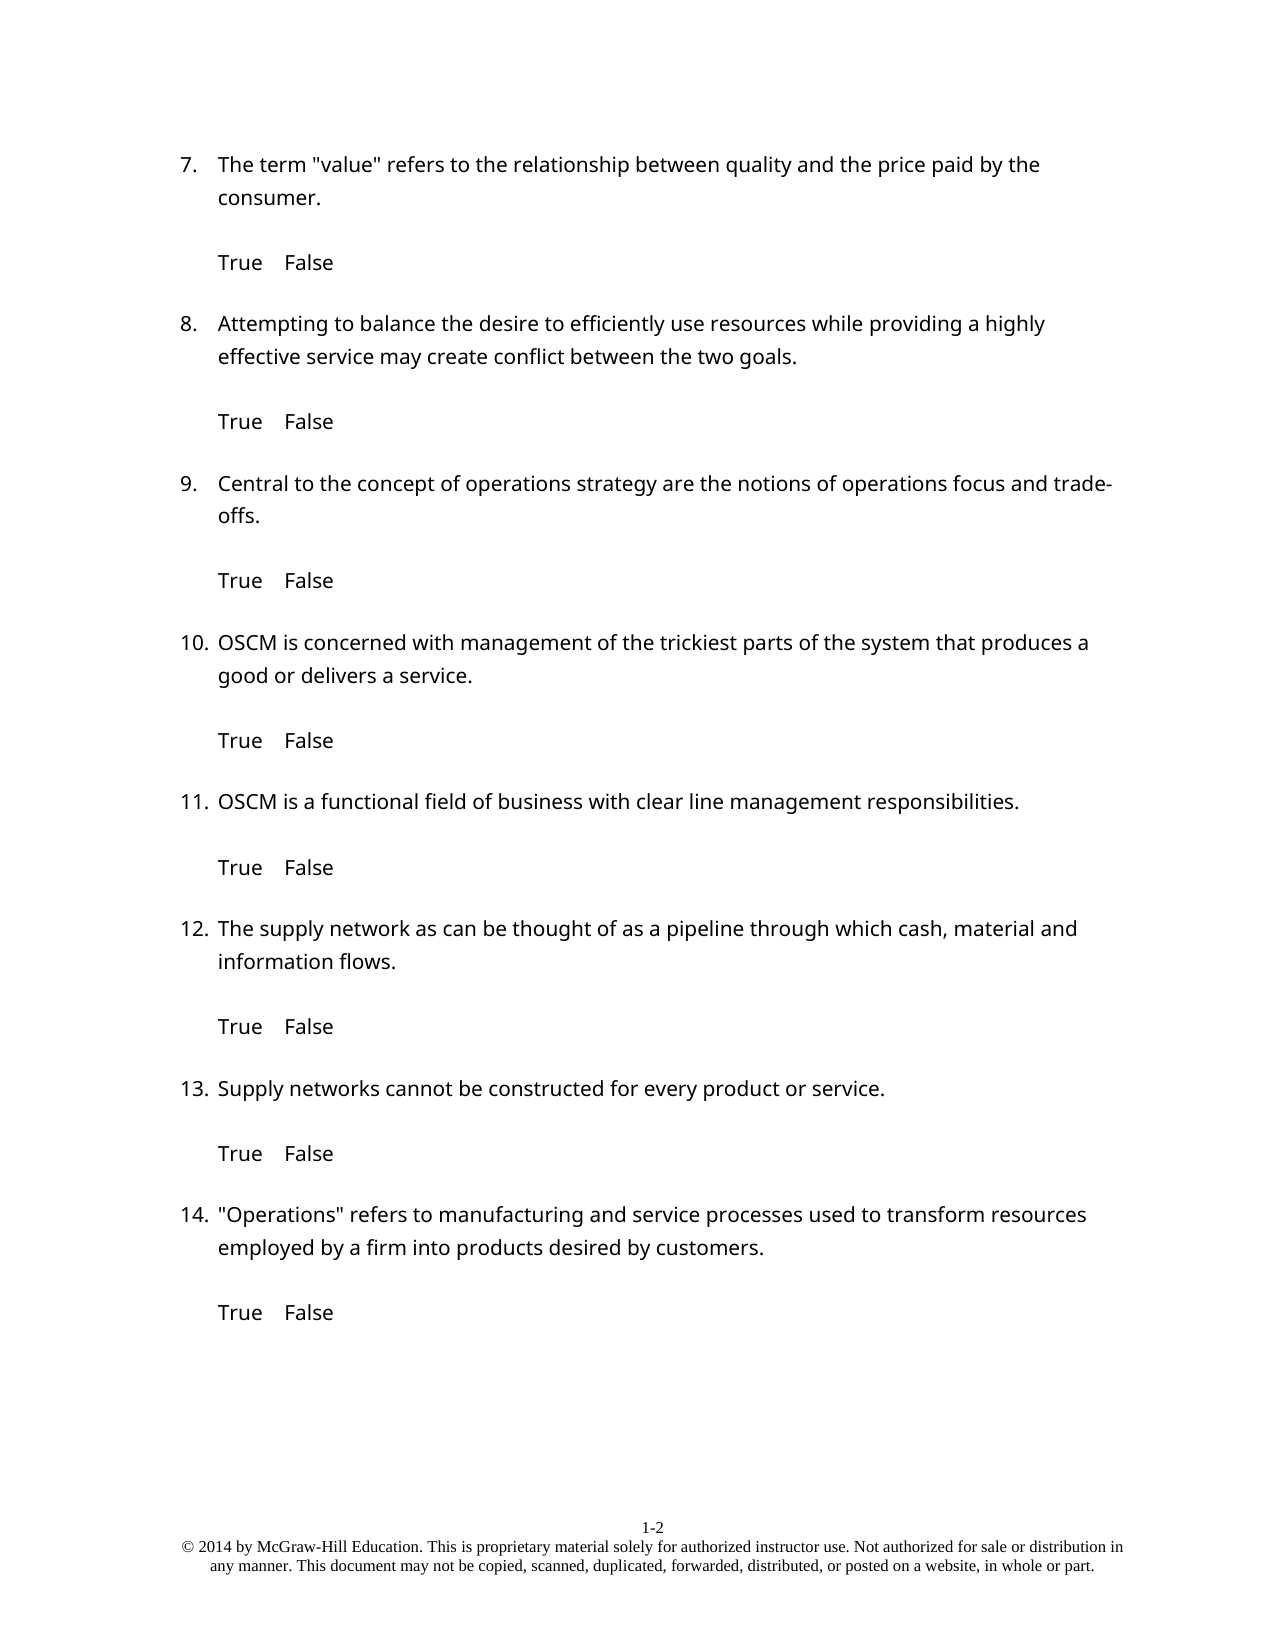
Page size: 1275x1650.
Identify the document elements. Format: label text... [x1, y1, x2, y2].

table_header Central to the concept of operations strategy are the notions of operations focus and trade-offs. True False [218, 469, 1125, 599]
table_header OSCM is concerned with management of the trickiest parts of the system that produces a good or delivers a service. True False [218, 628, 1125, 758]
table_header 12. [180, 914, 218, 1044]
table_header "Operations" refers to manufacturing and service processes used to transform resources employed by a firm into products desired by customers. True False [218, 1200, 1125, 1331]
table_header 13. [180, 1074, 218, 1171]
table_header Supply networks cannot be constructed for every product or service. True False [218, 1074, 1125, 1171]
table_header 9. [180, 469, 218, 599]
table_header 10. [180, 628, 218, 758]
table_header 14. [180, 1200, 218, 1331]
table_header OSCM is a functional field of business with clear line management responsibilities. True False [218, 788, 1125, 885]
table_header 7. [180, 150, 218, 280]
table_header 8. [180, 309, 218, 439]
table_header The supply network as can be thought of as a pipeline through which cash, material and information flows. True False [218, 914, 1125, 1044]
table_header Attempting to balance the desire to efficiently use resources while providing a highly effective service may create conflict between the two goals. True False [218, 309, 1125, 439]
table_header The term "value" refers to the relationship between quality and the price paid by the consumer. True False [218, 150, 1125, 280]
table_header 11. [180, 788, 218, 885]
